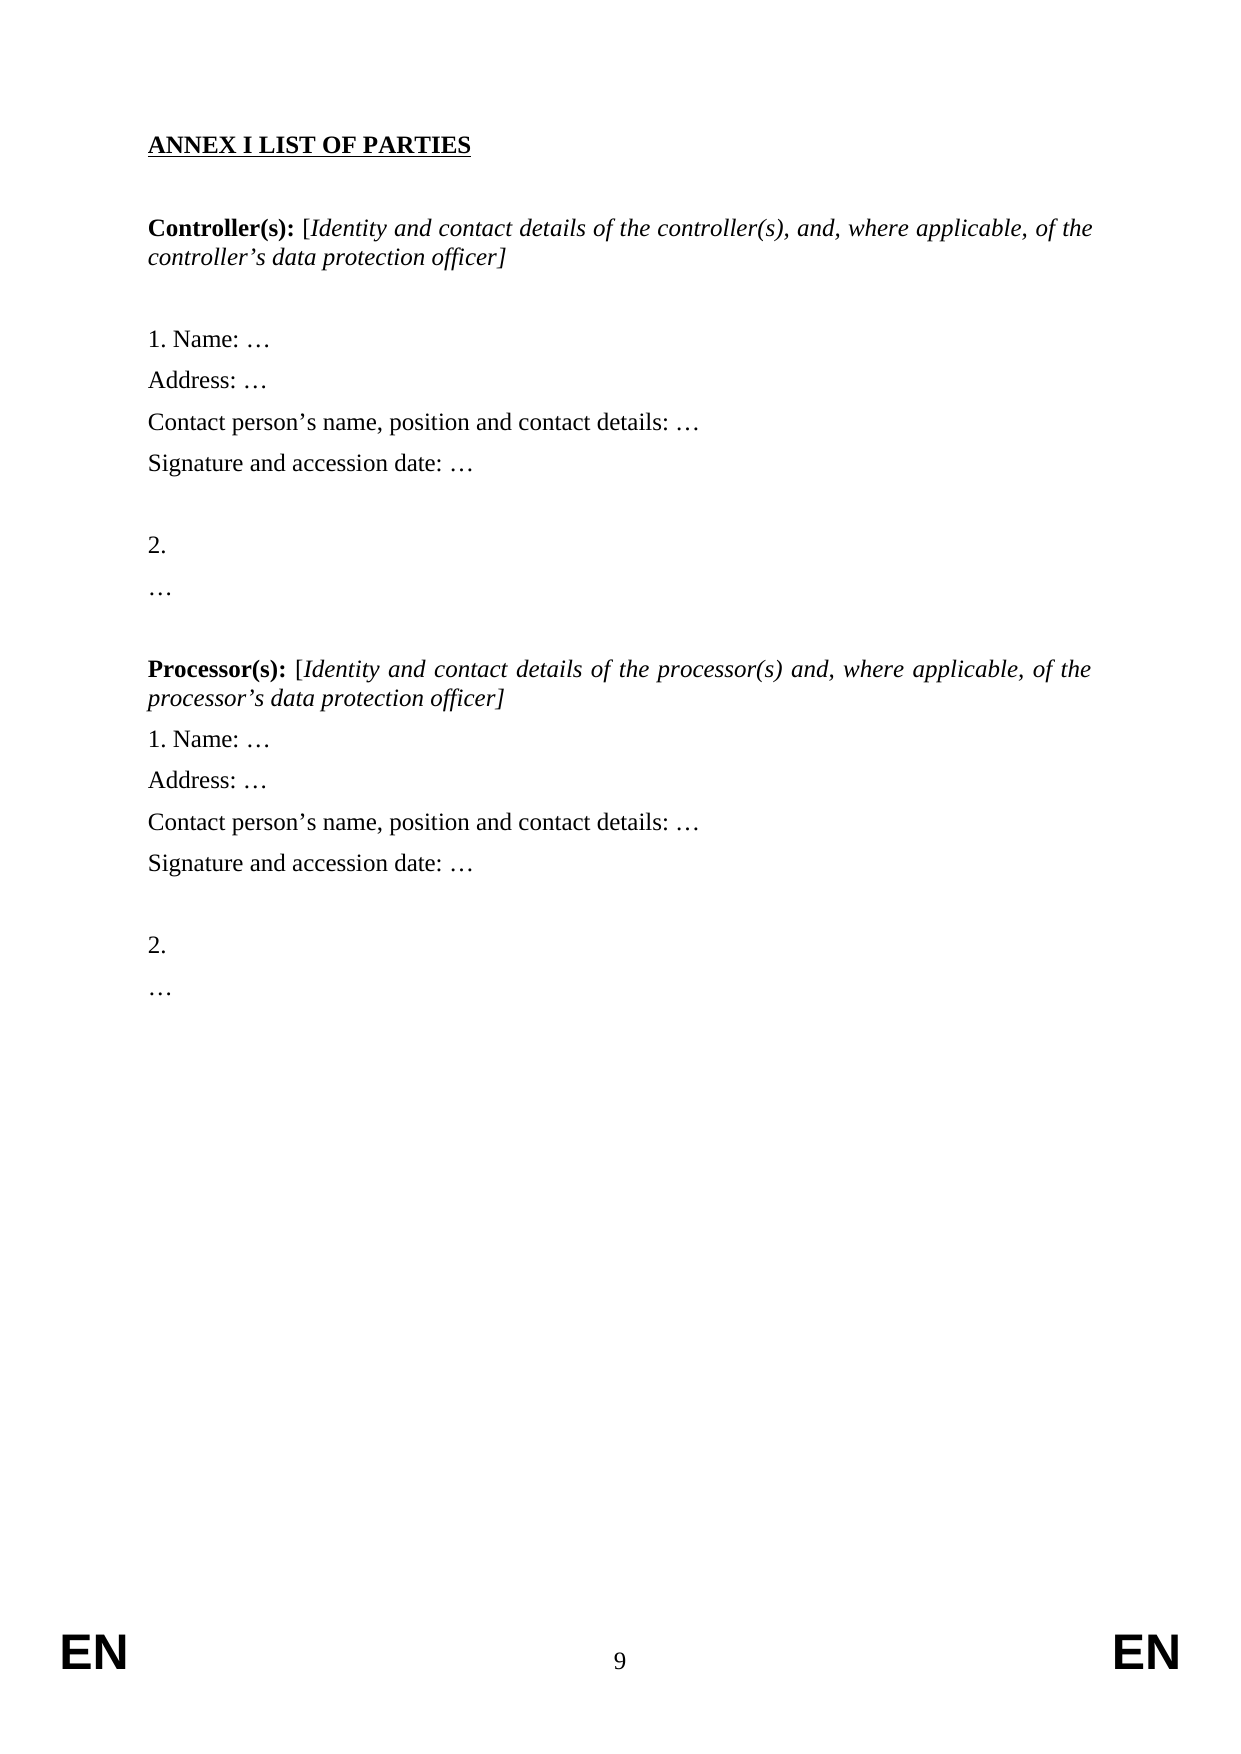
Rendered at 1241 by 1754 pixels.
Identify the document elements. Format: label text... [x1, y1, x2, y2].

text Address: … [148, 766, 1093, 794]
text Controller(s): [Identity and contact details of the controller(s), and, where applicable, of the controller’s data protection officer] [148, 213, 1093, 271]
text 1. Name: … [148, 724, 1093, 753]
text … [148, 572, 1093, 601]
text Signature and accession date: … [148, 848, 1093, 877]
text 2. [148, 931, 1093, 959]
text Contact person’s name, position and contact details: … [148, 407, 1093, 436]
text Contact person’s name, position and contact details: … [148, 807, 1093, 836]
text 1. Name: … [148, 324, 1093, 353]
text 2. [148, 531, 1093, 559]
text Signature and accession date: … [148, 448, 1093, 477]
text … [148, 972, 1093, 1001]
text ANNEX I LIST OF PARTIES [148, 131, 1093, 159]
text Processor(s): [Identity and contact details of the processor(s) and, where applicable, of the processor’s data protection officer] [148, 654, 1093, 712]
text Address: … [148, 366, 1093, 394]
